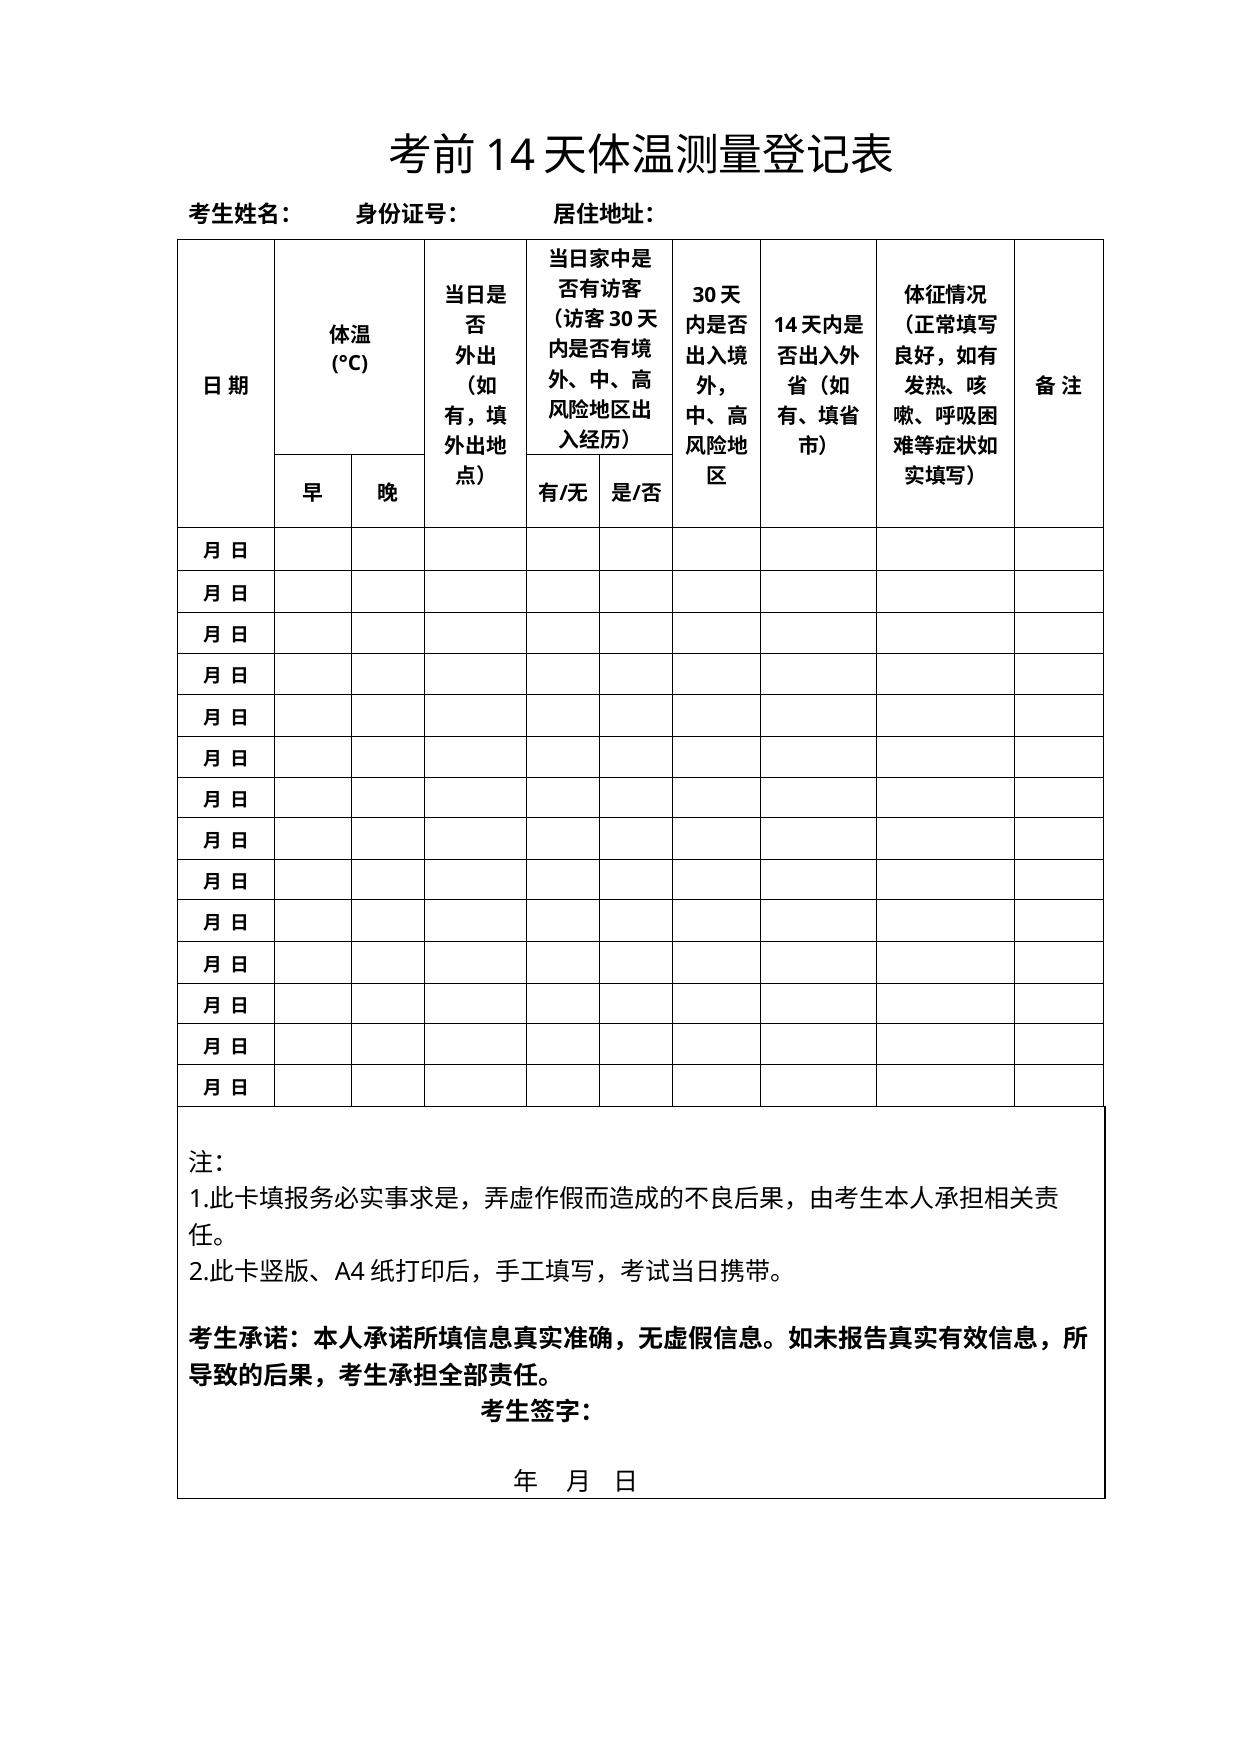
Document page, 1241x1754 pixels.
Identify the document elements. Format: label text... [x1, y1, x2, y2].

table_cell [425, 1065, 526, 1106]
table_cell [425, 778, 526, 817]
table_cell [761, 613, 876, 652]
table_cell [425, 984, 526, 1023]
table_cell 备 注 [1015, 240, 1103, 527]
table_cell [527, 1065, 599, 1106]
table_cell 30天内是否出入境外，中、高风险地区 [673, 240, 760, 527]
table_cell [877, 613, 1014, 652]
table_cell 月 日 [178, 571, 274, 612]
table_cell [275, 900, 351, 941]
table_cell [673, 1065, 760, 1106]
table_cell [877, 984, 1014, 1023]
table_cell [352, 528, 424, 570]
table_cell [761, 942, 876, 982]
table_cell 月 日 [178, 818, 274, 859]
table_cell [600, 984, 672, 1023]
table_cell [425, 654, 526, 694]
table_cell [425, 942, 526, 982]
table_cell [275, 984, 351, 1023]
table_cell 考生姓名： 身份证号： 居住地址： [177, 183, 1105, 239]
table_cell [1015, 528, 1103, 570]
table_cell 有/无 [527, 455, 599, 527]
table_cell [877, 900, 1014, 941]
table_cell [877, 528, 1014, 570]
table_cell [352, 695, 424, 736]
table_cell 当日是否 外出（如有，填外出地点） [425, 240, 526, 527]
table_cell [1015, 613, 1103, 652]
table_cell [877, 571, 1014, 612]
table_cell [527, 1024, 599, 1064]
table_cell [275, 695, 351, 736]
table_cell [877, 654, 1014, 694]
table_cell [352, 1065, 424, 1106]
table_cell [425, 900, 526, 941]
table_cell 月 日 [178, 942, 274, 982]
table_cell [352, 818, 424, 859]
table_cell [1015, 984, 1103, 1023]
table_cell [527, 528, 599, 570]
table_cell [425, 571, 526, 612]
table_cell [275, 860, 351, 899]
table_cell 月 日 [178, 1024, 274, 1064]
table_cell [1015, 900, 1103, 941]
table_cell [275, 571, 351, 612]
table_cell 晚 [352, 455, 424, 527]
table_cell [761, 571, 876, 612]
table_cell [527, 900, 599, 941]
table_cell 月 日 [178, 1065, 274, 1106]
table_cell [275, 1024, 351, 1064]
table_cell [425, 695, 526, 736]
table_cell 月 日 [178, 737, 274, 777]
table_cell [761, 1024, 876, 1064]
table_cell [527, 571, 599, 612]
table_cell [1015, 1024, 1103, 1064]
table_cell [1015, 695, 1103, 736]
table_cell [673, 860, 760, 899]
table_cell 月 日 [178, 900, 274, 941]
table_cell [600, 900, 672, 941]
table_cell [600, 654, 672, 694]
table_cell 月 日 [178, 654, 274, 694]
table_cell [352, 860, 424, 899]
table_cell [761, 737, 876, 777]
table_cell [600, 528, 672, 570]
table_cell 月 日 [178, 778, 274, 817]
table_cell [1015, 778, 1103, 817]
table_cell [527, 613, 599, 652]
table_cell [673, 900, 760, 941]
table_cell [673, 571, 760, 612]
table_cell [673, 984, 760, 1023]
table_cell [877, 860, 1014, 899]
table_cell [761, 778, 876, 817]
table_cell [352, 613, 424, 652]
table_cell 月 日 [178, 984, 274, 1023]
table_cell [275, 528, 351, 570]
table_cell [1015, 860, 1103, 899]
table_cell [352, 737, 424, 777]
table_cell 体征情况 （正常填写良好，如有发热、咳嗽、呼吸困难等症状如实填写） [877, 240, 1014, 527]
table_cell [527, 984, 599, 1023]
table_cell [425, 860, 526, 899]
table_cell 月 日 [178, 860, 274, 899]
table_cell [761, 860, 876, 899]
table_cell 月 日 [178, 613, 274, 652]
table_cell [275, 778, 351, 817]
table_cell [673, 528, 760, 570]
table_cell [527, 778, 599, 817]
table_cell [600, 571, 672, 612]
table_cell [600, 778, 672, 817]
table_cell [673, 613, 760, 652]
table_cell 当日家中是否有访客（访客30天内是否有境外、中、高风险地区出入经历） [527, 240, 672, 453]
table_cell [877, 1065, 1014, 1106]
table_cell [275, 613, 351, 652]
table_cell [352, 778, 424, 817]
table_cell [877, 737, 1014, 777]
table_cell [1015, 571, 1103, 612]
table_cell [761, 695, 876, 736]
table_cell [352, 1024, 424, 1064]
table_cell 注： 1.此卡填报务必实事求是，弄虚作假而造成的不良后果，由考生本人承担相关责任。 2.此卡竖版、A4纸打印后，手工填写，考试当日携带。 考生承诺：本人承诺所填信息真实准确，无虚假信息。如未报告真实有效信息，所导致的后果，考生承担全部责任。 考生签字： 年 月 日 [178, 1107, 1104, 1498]
table_cell [877, 942, 1014, 982]
table_cell [527, 737, 599, 777]
table_cell [877, 695, 1014, 736]
table_cell [527, 942, 599, 982]
table_cell [275, 942, 351, 982]
table_cell [673, 695, 760, 736]
table_cell 是/否 [600, 455, 672, 527]
table_cell [352, 654, 424, 694]
table_cell [425, 737, 526, 777]
table_cell [275, 654, 351, 694]
table_cell [1015, 942, 1103, 982]
table_cell [425, 613, 526, 652]
table_cell [275, 818, 351, 859]
table_cell [761, 818, 876, 859]
table_cell 月 日 [178, 528, 274, 570]
table_cell [877, 1024, 1014, 1064]
table_cell [877, 818, 1014, 859]
table_cell [1015, 737, 1103, 777]
table_cell [600, 942, 672, 982]
table_cell [1015, 654, 1103, 694]
table_cell [352, 571, 424, 612]
table_cell [600, 1024, 672, 1064]
table_cell [275, 1065, 351, 1106]
table_cell [600, 860, 672, 899]
table_cell [527, 695, 599, 736]
table_cell [352, 900, 424, 941]
table_cell [425, 1024, 526, 1064]
table_cell [761, 528, 876, 570]
table_cell [1015, 818, 1103, 859]
table_cell [761, 1065, 876, 1106]
table_cell [673, 818, 760, 859]
table_cell [275, 737, 351, 777]
table_cell [600, 695, 672, 736]
table_cell 14天内是否出入外省（如有、填省市） [761, 240, 876, 527]
table_cell [600, 1065, 672, 1106]
table_cell [527, 654, 599, 694]
table_cell [600, 818, 672, 859]
table_cell [527, 818, 599, 859]
table_cell [673, 737, 760, 777]
table_cell 体温 (°C) [275, 240, 424, 453]
table_cell [425, 818, 526, 859]
table_cell [877, 778, 1014, 817]
table_cell [1015, 1065, 1103, 1106]
table_header 考前14天体温测量登记表 [177, 118, 1105, 183]
table_cell [352, 942, 424, 982]
table_cell 日 期 [178, 240, 274, 527]
table_cell [673, 654, 760, 694]
table_cell [425, 528, 526, 570]
table_cell 月 日 [178, 695, 274, 736]
table_cell [761, 984, 876, 1023]
table_cell [673, 942, 760, 982]
table_cell [673, 778, 760, 817]
table_cell [352, 984, 424, 1023]
table_cell [761, 654, 876, 694]
table_cell [600, 613, 672, 652]
table_cell [527, 860, 599, 899]
table_cell [673, 1024, 760, 1064]
table_cell [761, 900, 876, 941]
table_cell [600, 737, 672, 777]
table_cell 早 [275, 455, 351, 527]
